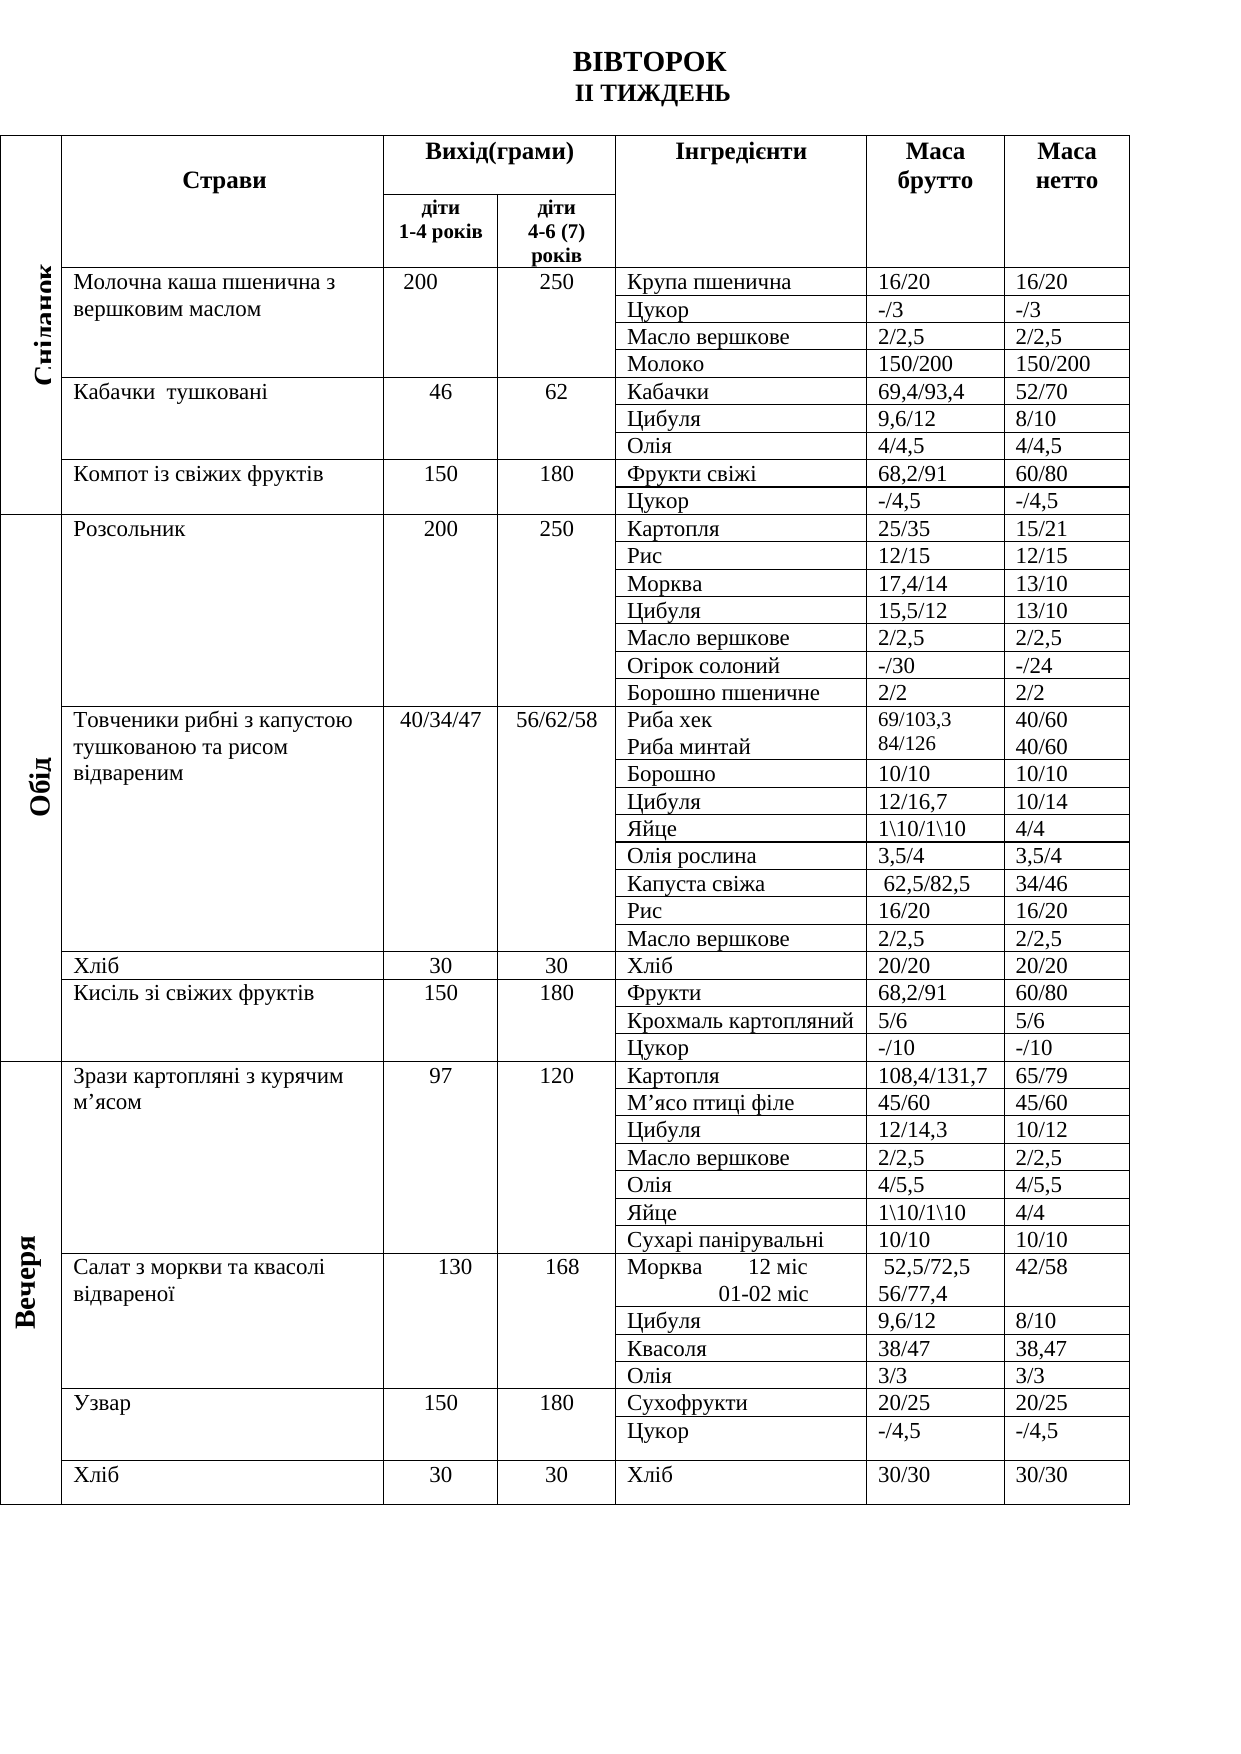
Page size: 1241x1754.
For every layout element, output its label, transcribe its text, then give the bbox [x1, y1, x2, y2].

table_cell Олія [616, 1171, 866, 1198]
table_cell Олія рослина [616, 843, 866, 869]
table_cell -/4,5 [867, 488, 1004, 514]
table_cell Цукор [616, 1034, 866, 1061]
table_cell 12/14,3 [867, 1116, 1004, 1143]
table_cell Розсольник [62, 515, 383, 706]
table_cell 130 [384, 1254, 497, 1388]
table_cell 30/30 [867, 1461, 1004, 1503]
table_cell -/3 [1005, 296, 1129, 322]
table_cell Олія [616, 433, 866, 459]
table_cell 52,5/72,5 56/77,4 [867, 1254, 1004, 1306]
table_cell 2/2,5 [1005, 1144, 1129, 1170]
table_cell 56/62/58 [498, 707, 615, 951]
table_cell 60/80 [1005, 980, 1129, 1006]
table_cell 16/20 [1005, 268, 1129, 294]
table_cell 34/46 [1005, 870, 1129, 896]
table_cell 200 [384, 268, 497, 377]
table_cell Риба хек Риба минтай [616, 707, 866, 759]
table_cell 20/25 [867, 1389, 1004, 1416]
table_cell 4/5,5 [867, 1171, 1004, 1198]
table_cell діти 4-6 (7) років [498, 195, 615, 267]
table_cell Цибуля [616, 405, 866, 432]
table_cell 10/14 [1005, 788, 1129, 814]
table_cell 150/200 [1005, 350, 1129, 377]
table_header Інгредієнти [616, 136, 866, 194]
table_cell 150 [384, 460, 497, 514]
table_cell 2/2,5 [867, 1144, 1004, 1170]
text ВІВТОРОК [118, 44, 1181, 78]
table_cell 10/10 [1005, 760, 1129, 787]
table_cell -/24 [1005, 652, 1129, 678]
table_cell 40/34/47 [384, 707, 497, 951]
table_cell 4/5,5 [1005, 1171, 1129, 1198]
table_cell 17,4/14 [867, 570, 1004, 596]
table_cell Сухофрукти [616, 1389, 866, 1416]
table_cell 15,5/12 [867, 597, 1004, 623]
table_cell 4/4,5 [1005, 433, 1129, 459]
table_cell 4/4 [1005, 1199, 1129, 1225]
table_cell Кисіль зі свіжих фруктів [62, 980, 383, 1061]
table_cell 13/10 [1005, 597, 1129, 623]
table_cell Фрукти [616, 980, 866, 1006]
table_cell Масло вершкове [616, 624, 866, 651]
table_cell діти 1-4 років [384, 195, 497, 267]
table_cell Молочна каша пшенична з вершковим маслом [62, 268, 383, 377]
table_cell Цукор [616, 1417, 866, 1459]
table_cell Кабачки тушковані [62, 378, 383, 459]
table_cell Морква 12 міс 01-02 міс [616, 1254, 866, 1306]
table_cell Хліб [616, 952, 866, 978]
table_cell [867, 194, 1004, 267]
table_cell 5/6 [867, 1007, 1004, 1033]
table_cell 10/12 [1005, 1116, 1129, 1143]
table_header Страви [62, 136, 383, 267]
table_cell 65/79 [1005, 1062, 1129, 1088]
table_cell 8/10 [1005, 405, 1129, 432]
table_cell 62,5/82,5 [867, 870, 1004, 896]
table_cell Цибуля [616, 597, 866, 623]
table_cell Цукор [616, 296, 866, 322]
table_cell Хліб [62, 952, 383, 978]
table_cell -/4,5 [1005, 1417, 1129, 1459]
table_cell Огірок солоний [616, 652, 866, 678]
table_cell Обід [1, 515, 61, 1061]
table_cell Олія [616, 1362, 866, 1388]
table_cell 42/58 [1005, 1254, 1129, 1306]
table_cell 4/4 [1005, 815, 1129, 841]
table_cell 3/3 [867, 1362, 1004, 1388]
table_cell 69/103,3 84/126 [867, 707, 1004, 759]
table_cell Фрукти свіжі [616, 460, 866, 486]
table_cell Борошно [616, 760, 866, 787]
table_cell 150 [384, 1389, 497, 1459]
table_cell [616, 194, 866, 267]
table_cell Масло вершкове [616, 323, 866, 349]
table_cell Салат з моркви та квасолі відвареної [62, 1254, 383, 1388]
table_cell 60/80 [1005, 460, 1129, 486]
table_cell 150 [384, 980, 497, 1061]
table_cell 180 [498, 1389, 615, 1459]
table_cell 8/10 [1005, 1307, 1129, 1333]
table_cell 12/16,7 [867, 788, 1004, 814]
table_cell 62 [498, 378, 615, 459]
table_cell 2/2,5 [1005, 925, 1129, 951]
table_cell 30/30 [1005, 1461, 1129, 1503]
table_cell 68,2/91 [867, 460, 1004, 486]
table_header Маса нетто [1005, 136, 1129, 194]
table_cell 30 [498, 1461, 615, 1503]
table_cell 52/70 [1005, 378, 1129, 404]
table_cell Крупа пшенична [616, 268, 866, 294]
table_cell Хліб [62, 1461, 383, 1503]
table_cell 1\10/1\10 [867, 1199, 1004, 1225]
table_cell Рис [616, 897, 866, 924]
table_cell -/10 [867, 1034, 1004, 1061]
table_cell 45/60 [867, 1089, 1004, 1115]
table_cell 46 [384, 378, 497, 459]
table_cell 2/2,5 [867, 323, 1004, 349]
table_cell 68,2/91 [867, 980, 1004, 1006]
table_cell -/30 [867, 652, 1004, 678]
table_cell 20/25 [1005, 1389, 1129, 1416]
table_cell 20/20 [1005, 952, 1129, 978]
table_cell Крохмаль картопляний [616, 1007, 866, 1033]
table_cell Вечеря [1, 1062, 61, 1503]
table_cell Узвар [62, 1389, 383, 1459]
table_cell 2/2 [867, 679, 1004, 706]
table_cell Цукор [616, 488, 866, 514]
table_cell 2/2,5 [867, 624, 1004, 651]
table_cell 16/20 [867, 897, 1004, 924]
table_cell 12/15 [867, 542, 1004, 568]
table_cell -/4,5 [867, 1417, 1004, 1459]
table_cell Цибуля [616, 788, 866, 814]
table_cell 9,6/12 [867, 1307, 1004, 1333]
table_cell 12/15 [1005, 542, 1129, 568]
table_header Сніданок [1, 136, 61, 514]
table_cell Цибуля [616, 1307, 866, 1333]
table_cell 45/60 [1005, 1089, 1129, 1115]
table_cell Зрази картопляні з курячим м’ясом [62, 1062, 383, 1252]
table_cell М’ясо птиці філе [616, 1089, 866, 1115]
table_cell 1\10/1\10 [867, 815, 1004, 841]
table_cell 120 [498, 1062, 615, 1252]
table_cell 5/6 [1005, 1007, 1129, 1033]
table_cell 30 [498, 952, 615, 978]
table_cell Картопля [616, 1062, 866, 1088]
text ІІ ТИЖДЕНЬ [118, 78, 1181, 107]
table_cell Картопля [616, 515, 866, 541]
table_cell Цибуля [616, 1116, 866, 1143]
table_cell 2/2,5 [1005, 323, 1129, 349]
table_cell -/4,5 [1005, 488, 1129, 514]
table_cell Кабачки [616, 378, 866, 404]
table_cell 15/21 [1005, 515, 1129, 541]
table_cell Капуста свіжа [616, 870, 866, 896]
table_cell 168 [498, 1254, 615, 1388]
table_cell 97 [384, 1062, 497, 1252]
table_cell 38/47 [867, 1335, 1004, 1361]
table_cell 3,5/4 [867, 843, 1004, 869]
table_cell Товченики рибні з капустою тушкованою та рисом відвареним [62, 707, 383, 951]
table_cell 20/20 [867, 952, 1004, 978]
table_cell 250 [498, 515, 615, 706]
table_cell 2/2,5 [867, 925, 1004, 951]
table_cell Морква [616, 570, 866, 596]
table_cell 9,6/12 [867, 405, 1004, 432]
table_cell 3/3 [1005, 1362, 1129, 1388]
table_cell 10/10 [867, 1226, 1004, 1252]
table_cell 10/10 [1005, 1226, 1129, 1252]
table_cell Яйце [616, 1199, 866, 1225]
table_cell 2/2 [1005, 679, 1129, 706]
table_cell 150/200 [867, 350, 1004, 377]
table_cell 108,4/131,7 [867, 1062, 1004, 1088]
table_cell Рис [616, 542, 866, 568]
table_cell Хліб [616, 1461, 866, 1503]
table_cell 25/35 [867, 515, 1004, 541]
table_cell 13/10 [1005, 570, 1129, 596]
table_cell Масло вершкове [616, 925, 866, 951]
table_cell Масло вершкове [616, 1144, 866, 1170]
table_cell 30 [384, 1461, 497, 1503]
table_cell Компот із свіжих фруктів [62, 460, 383, 514]
table_cell Квасоля [616, 1335, 866, 1361]
table_cell 180 [498, 980, 615, 1061]
table_cell [1005, 194, 1129, 267]
table_cell -/10 [1005, 1034, 1129, 1061]
table_cell 69,4/93,4 [867, 378, 1004, 404]
table_cell 16/20 [1005, 897, 1129, 924]
table_cell 250 [498, 268, 615, 377]
table_cell 200 [384, 515, 497, 706]
table_cell 4/4,5 [867, 433, 1004, 459]
table_cell 3,5/4 [1005, 843, 1129, 869]
table_cell 2/2,5 [1005, 624, 1129, 651]
table_cell Сухарі панірувальні [616, 1226, 866, 1252]
table_cell 40/60 40/60 [1005, 707, 1129, 759]
table_cell 30 [384, 952, 497, 978]
table_cell Яйце [616, 815, 866, 841]
table_cell 180 [498, 460, 615, 514]
table_cell Молоко [616, 350, 866, 377]
table_cell 10/10 [867, 760, 1004, 787]
table_cell Борошно пшеничне [616, 679, 866, 706]
table_cell -/3 [867, 296, 1004, 322]
table_header Вихід(грами) [384, 136, 615, 194]
table_cell 16/20 [867, 268, 1004, 294]
table_header Маса брутто [867, 136, 1004, 194]
table_cell 38,47 [1005, 1335, 1129, 1361]
